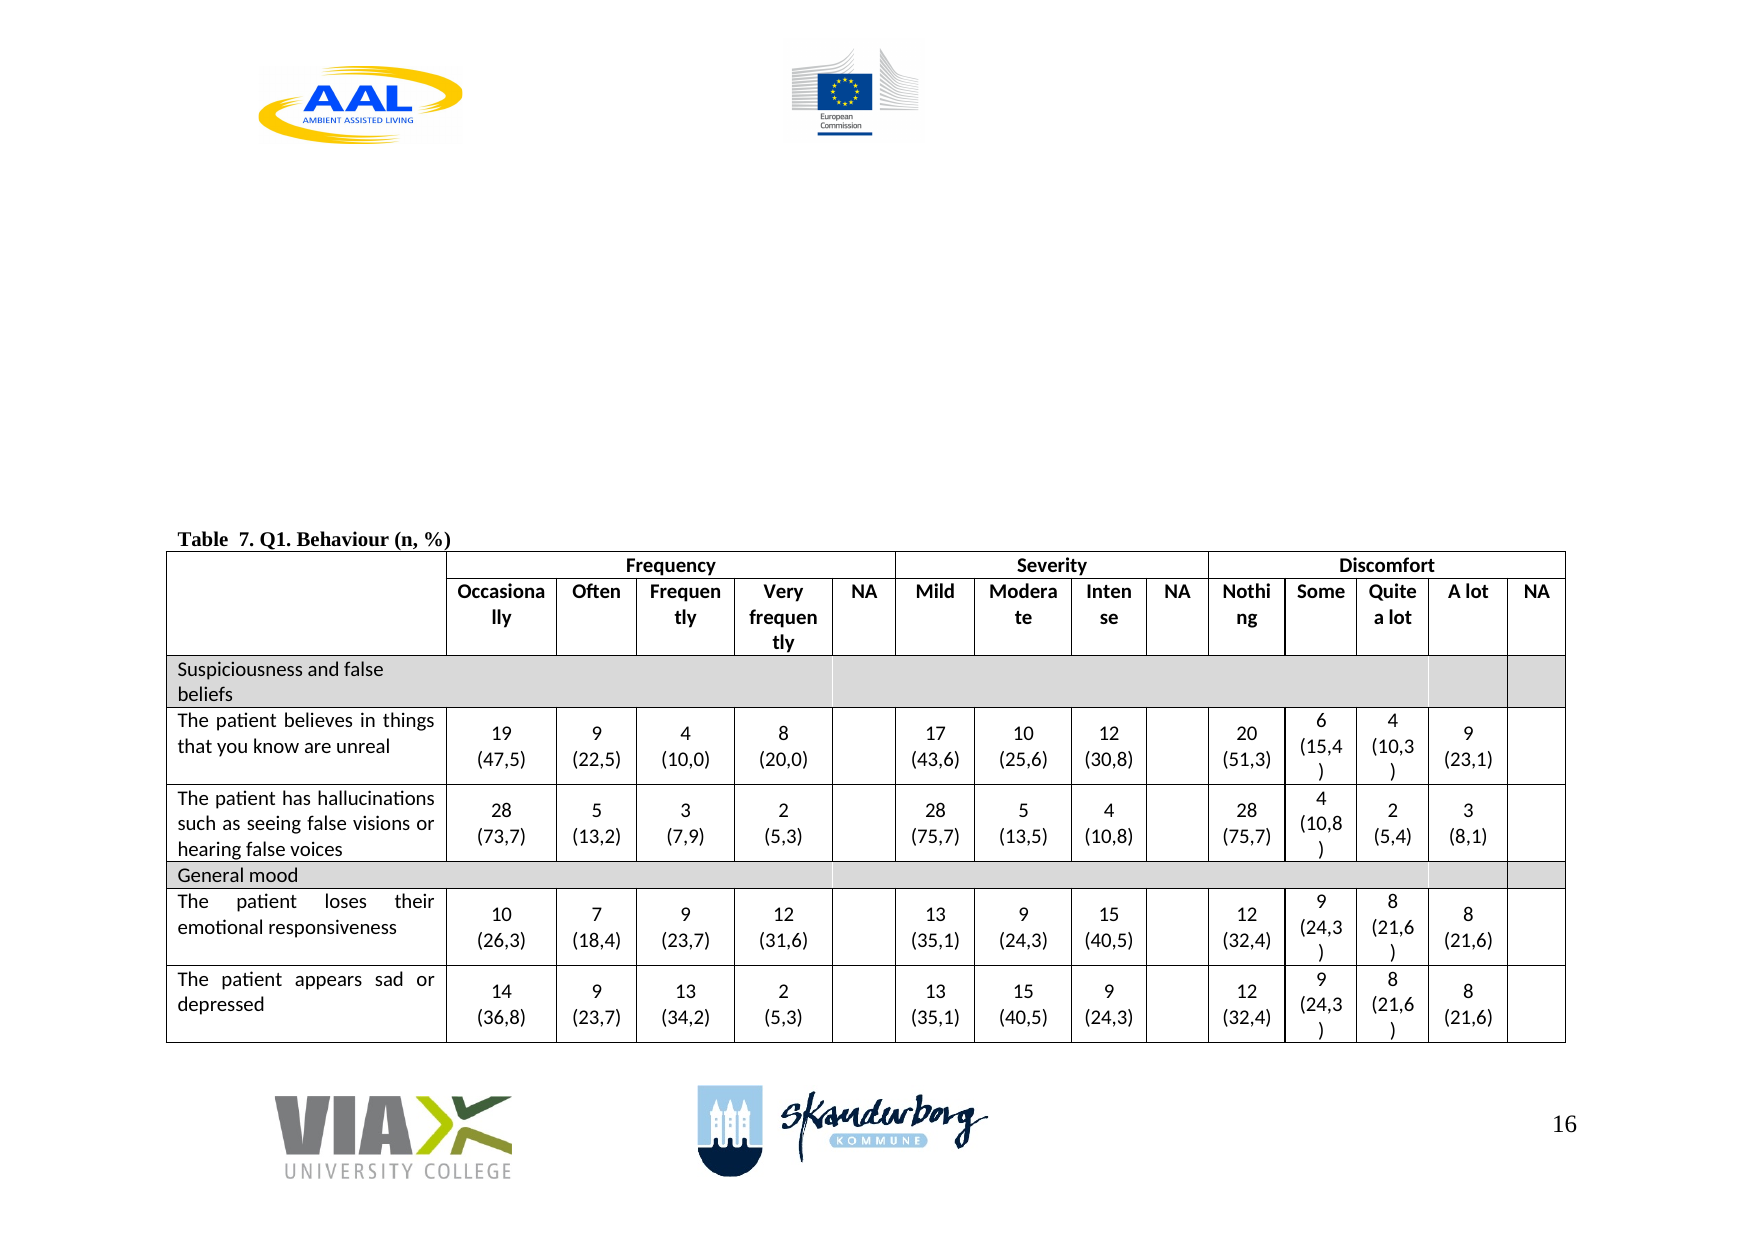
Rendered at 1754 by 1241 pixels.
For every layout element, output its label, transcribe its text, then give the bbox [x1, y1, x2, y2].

table_cell Intense [1072, 579, 1146, 655]
table_cell [1208, 656, 1285, 707]
table_cell [833, 862, 896, 888]
table_cell [734, 656, 832, 707]
table_cell 17 (43,6) [896, 708, 974, 784]
table_cell Some [1286, 579, 1356, 655]
table_cell 13 (35,1) [896, 889, 974, 965]
table_cell 9 (24,3) [975, 889, 1071, 965]
table_cell 15 (40,5) [1072, 889, 1146, 965]
table_cell 2 (5,3) [735, 966, 832, 1042]
table_cell 3 (7,9) [637, 785, 734, 861]
table_cell 3 (8,1) [1429, 785, 1507, 861]
table_cell Quite a lot [1357, 579, 1428, 655]
table_cell Frequently [637, 579, 734, 655]
table_cell 8 (20,0) [735, 708, 832, 784]
table_cell 9 (22,5) [557, 708, 636, 784]
table_cell [896, 862, 975, 888]
table_cell [1508, 889, 1565, 965]
table_cell 9 (24,3) [1286, 889, 1356, 965]
table_cell [833, 656, 896, 707]
table_cell The patient appears sad or depressed [167, 966, 446, 1042]
table_cell 13 (35,1) [896, 966, 974, 1042]
table_header Frequency [447, 552, 895, 577]
table_cell 8 (21,6) [1357, 889, 1428, 965]
table_cell [1357, 656, 1428, 707]
table_cell [1285, 656, 1357, 707]
table_cell 8 (21,6) [1429, 889, 1507, 965]
table_cell [1508, 966, 1565, 1042]
table_cell 9 (23,7) [637, 889, 734, 965]
table_cell Often [557, 579, 636, 655]
table_cell 6 (15,4) [1286, 708, 1356, 784]
table_cell [1147, 785, 1208, 861]
table_cell [1146, 656, 1208, 707]
table_cell [833, 966, 895, 1042]
table_cell [557, 862, 636, 888]
table_cell 4 (10,8) [1072, 785, 1146, 861]
text Table 7. Q1. Behaviour (n, %) [177, 527, 1577, 551]
table_cell [1508, 785, 1565, 861]
table_cell 28 (75,7) [896, 785, 974, 861]
table_cell 12 (32,4) [1209, 966, 1284, 1042]
table_cell 12 (31,6) [735, 889, 832, 965]
table_cell [167, 578, 446, 655]
table_cell 20 (51,3) [1209, 708, 1284, 784]
table_cell [1508, 862, 1565, 888]
table_cell 9 (24,3) [1072, 966, 1146, 1042]
table_cell The patient has hallucinations such as seeing false visions or hearing false voices [167, 785, 446, 861]
table_cell [636, 862, 734, 888]
table_cell 9 (23,1) [1429, 708, 1507, 784]
table_cell NA [1508, 579, 1565, 655]
table_cell [1285, 862, 1357, 888]
table_cell [1508, 708, 1565, 784]
table_header Discomfort [1209, 552, 1565, 577]
table_cell Mild [896, 579, 974, 655]
table_cell [1072, 656, 1146, 707]
table_cell [896, 656, 975, 707]
table_cell [975, 656, 1072, 707]
picture [697, 1085, 989, 1177]
table_header [167, 552, 446, 577]
table_cell 8 (21,6) [1357, 966, 1428, 1042]
table_cell [1208, 862, 1285, 888]
table_cell Very frequently [735, 579, 832, 655]
table_cell The patient loses their emotional responsiveness [167, 889, 446, 965]
table_cell 4 (10,3) [1357, 708, 1428, 784]
table_cell 5 (13,2) [557, 785, 636, 861]
picture [258, 66, 463, 144]
table_cell [1147, 889, 1208, 965]
table_cell 12 (32,4) [1209, 889, 1284, 965]
table_cell [1147, 966, 1208, 1042]
table_cell 9 (23,7) [557, 966, 636, 1042]
table_cell [1429, 656, 1507, 707]
table_cell 14 (36,8) [447, 966, 556, 1042]
table_cell Occasionally [447, 579, 556, 655]
table_cell 2 (5,4) [1357, 785, 1428, 861]
table_cell [734, 862, 832, 888]
table_cell [1147, 708, 1208, 784]
table_cell [1072, 862, 1146, 888]
table_cell A lot [1429, 579, 1507, 655]
table_cell 15 (40,5) [975, 966, 1071, 1042]
table_cell [833, 708, 895, 784]
table_cell 10 (26,3) [447, 889, 556, 965]
table_cell 19 (47,5) [447, 708, 556, 784]
table_cell [1429, 862, 1507, 888]
table_cell 10 (25,6) [975, 708, 1071, 784]
table_cell 4 (10,8) [1286, 785, 1356, 861]
table_header Severity [896, 552, 1208, 577]
table_cell 5 (13,5) [975, 785, 1071, 861]
table_cell Suspiciousness and false beliefs [167, 656, 446, 707]
table_cell General mood [167, 862, 446, 888]
table_cell 4 (10,0) [637, 708, 734, 784]
table_cell 13 (34,2) [637, 966, 734, 1042]
table_cell 8 (21,6) [1429, 966, 1507, 1042]
table_cell [1357, 862, 1428, 888]
table_cell [1146, 862, 1208, 888]
table_cell [833, 889, 895, 965]
table_cell NA [1147, 579, 1208, 655]
table_cell 7 (18,4) [557, 889, 636, 965]
table_cell [833, 785, 895, 861]
table_cell 9 (24,3) [1286, 966, 1356, 1042]
table_cell [446, 862, 557, 888]
picture [783, 38, 925, 143]
table_cell Moderate [975, 579, 1071, 655]
table_cell 2 (5,3) [735, 785, 832, 861]
picture [274, 1096, 512, 1179]
table_cell [636, 656, 734, 707]
table_cell 28 (73,7) [447, 785, 556, 861]
table_cell [557, 656, 636, 707]
table_cell The patient believes in things that you know are unreal [167, 708, 446, 784]
table_cell [975, 862, 1072, 888]
table_cell 28 (75,7) [1209, 785, 1284, 861]
table_cell Nothing [1209, 579, 1284, 655]
table_cell [1508, 656, 1565, 707]
table_cell [446, 656, 557, 707]
table_cell 12 (30,8) [1072, 708, 1146, 784]
table_cell NA [833, 579, 895, 655]
